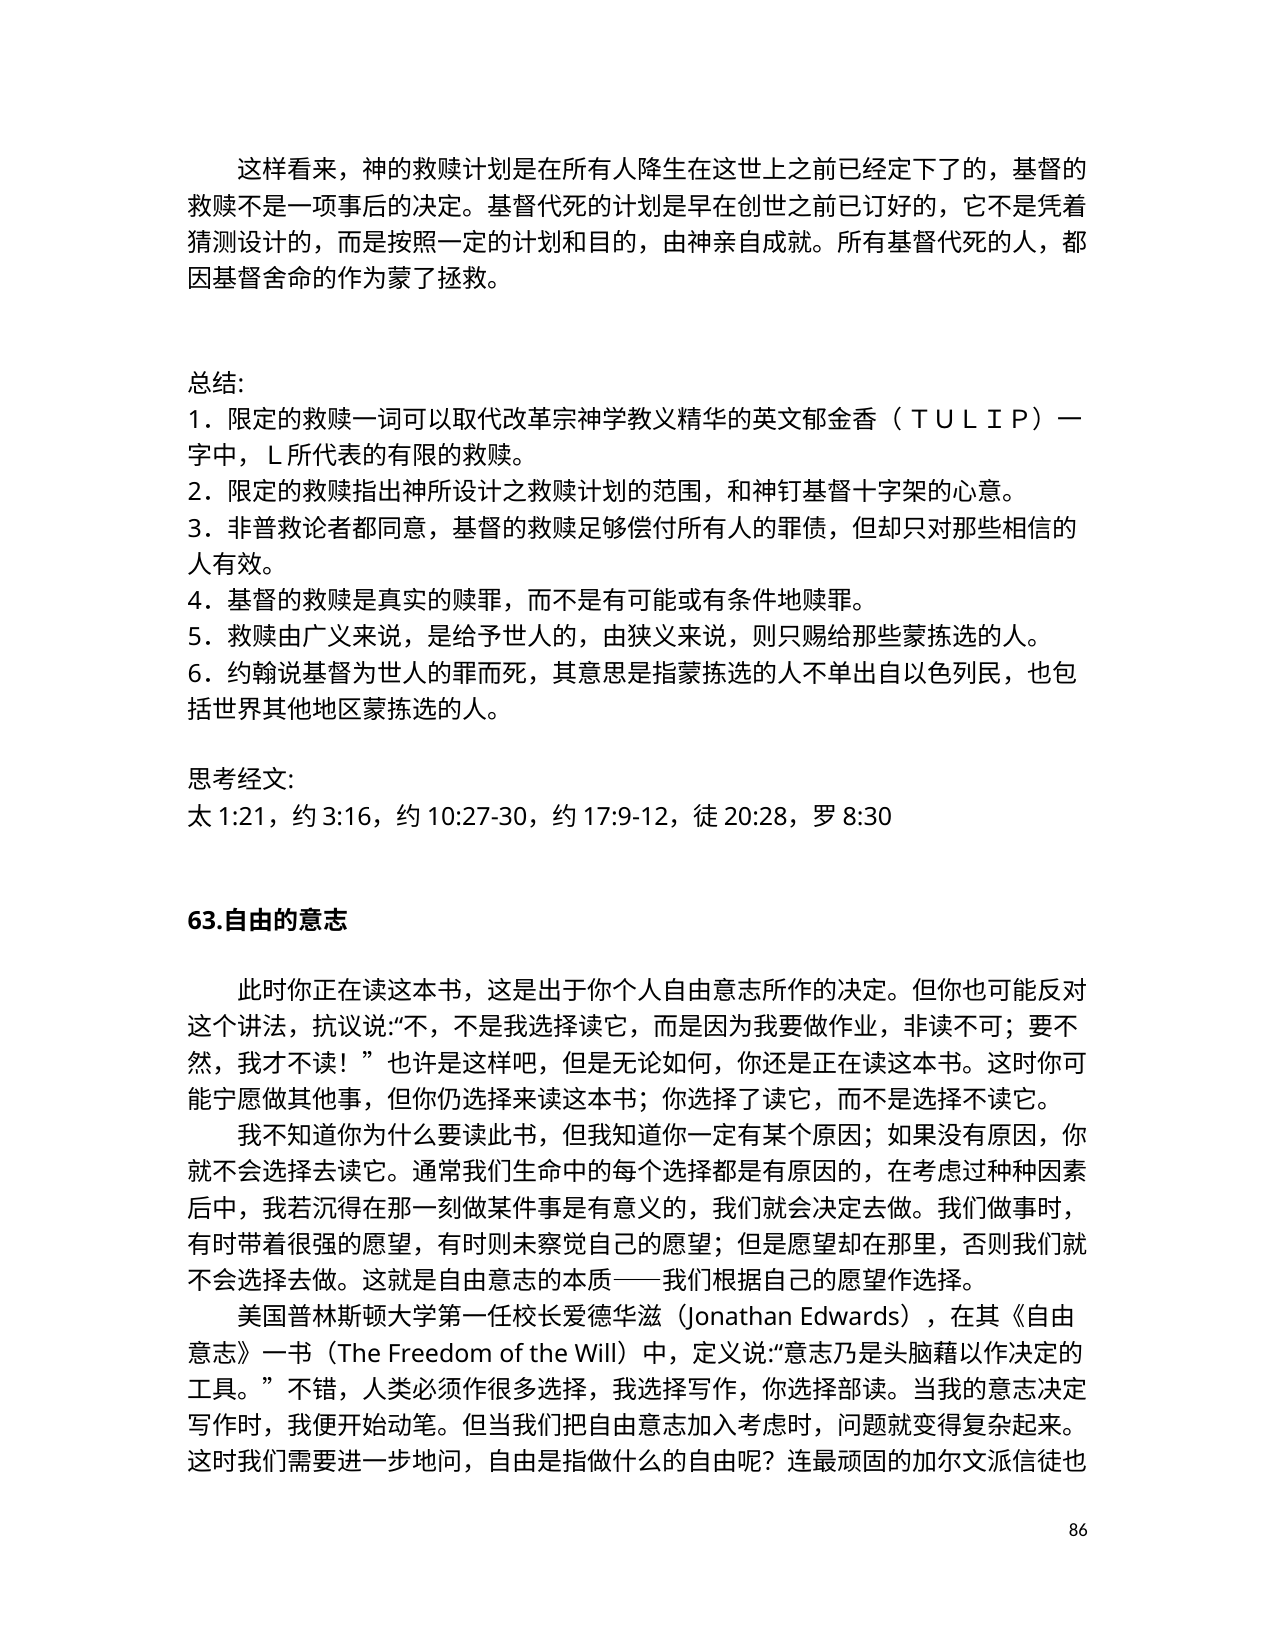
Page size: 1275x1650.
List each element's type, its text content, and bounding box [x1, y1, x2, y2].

text 我不知道你为什么要读此书，但我知道你一定有某个原因；如果没有原因，你就不会选择去读它。通常我们生命中的每个选择都是有原因的，在考虑过种种因素后中，我若沉得在那一刻做某件事是有意义的，我们就会决定去做。我们做事时，有时带着很强的愿望，有时则未察觉自己的愿望；但是愿望却在那里，否则我们就不会选择去做。这就是自由意志的本质——我们根据自己的愿望作选择。 [187, 1116, 1087, 1297]
text 1．限定的救赎一词可以取代改革宗神学教义精华的英文郁金香（ ＴＵＬＩＰ）一字中，Ｌ所代表的有限的救赎。 [187, 399, 1087, 472]
text 5．救赎由广义来说，是给予世人的，由狭义来说，则只赐给那些蒙拣选的人。 [187, 617, 1087, 653]
text 此时你正在读这本书，这是出于你个人自由意志所作的决定。但你也可能反对这个讲法，抗议说:“不，不是我选择读它，而是因为我要做作业，非读不可；要不然，我才不读！”也许是这样吧，但是无论如何，你还是正在读这本书。这时你可能宁愿做其他事，但你仍选择来读这本书；你选择了读它，而不是选择不读它。 [187, 971, 1087, 1116]
text 4．基督的救赎是真实的赎罪，而不是有可能或有条件地赎罪。 [187, 581, 1087, 617]
text 思考经文: [187, 760, 1087, 796]
text 63.自由的意志 [187, 900, 1087, 937]
text 这样看来，神的救赎计划是在所有人降生在这世上之前已经定下了的，基督的救赎不是一项事后的决定。基督代死的计划是早在创世之前已订好的，它不是凭着猜测设计的，而是按照一定的计划和目的，由神亲自成就。所有基督代死的人，都因基督舍命的作为蒙了拯救。 [187, 150, 1087, 295]
text 总结: [187, 363, 1087, 399]
text 太1:21，约3:16，约10:27-30，约17:9-12，徒20:28，罗8:30 [187, 796, 1087, 832]
text 6．约翰说基督为世人的罪而死，其意思是指蒙拣选的人不单出自以色列民，也包括世界其他地区蒙拣选的人。 [187, 653, 1087, 726]
text 2．限定的救赎指出神所设计之救赎计划的范围，和神钉基督十字架的心意。 [187, 472, 1087, 508]
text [187, 1297, 1087, 1478]
text 3．非普救论者都同意，基督的救赎足够偿付所有人的罪债，但却只对那些相信的人有效。 [187, 508, 1087, 581]
